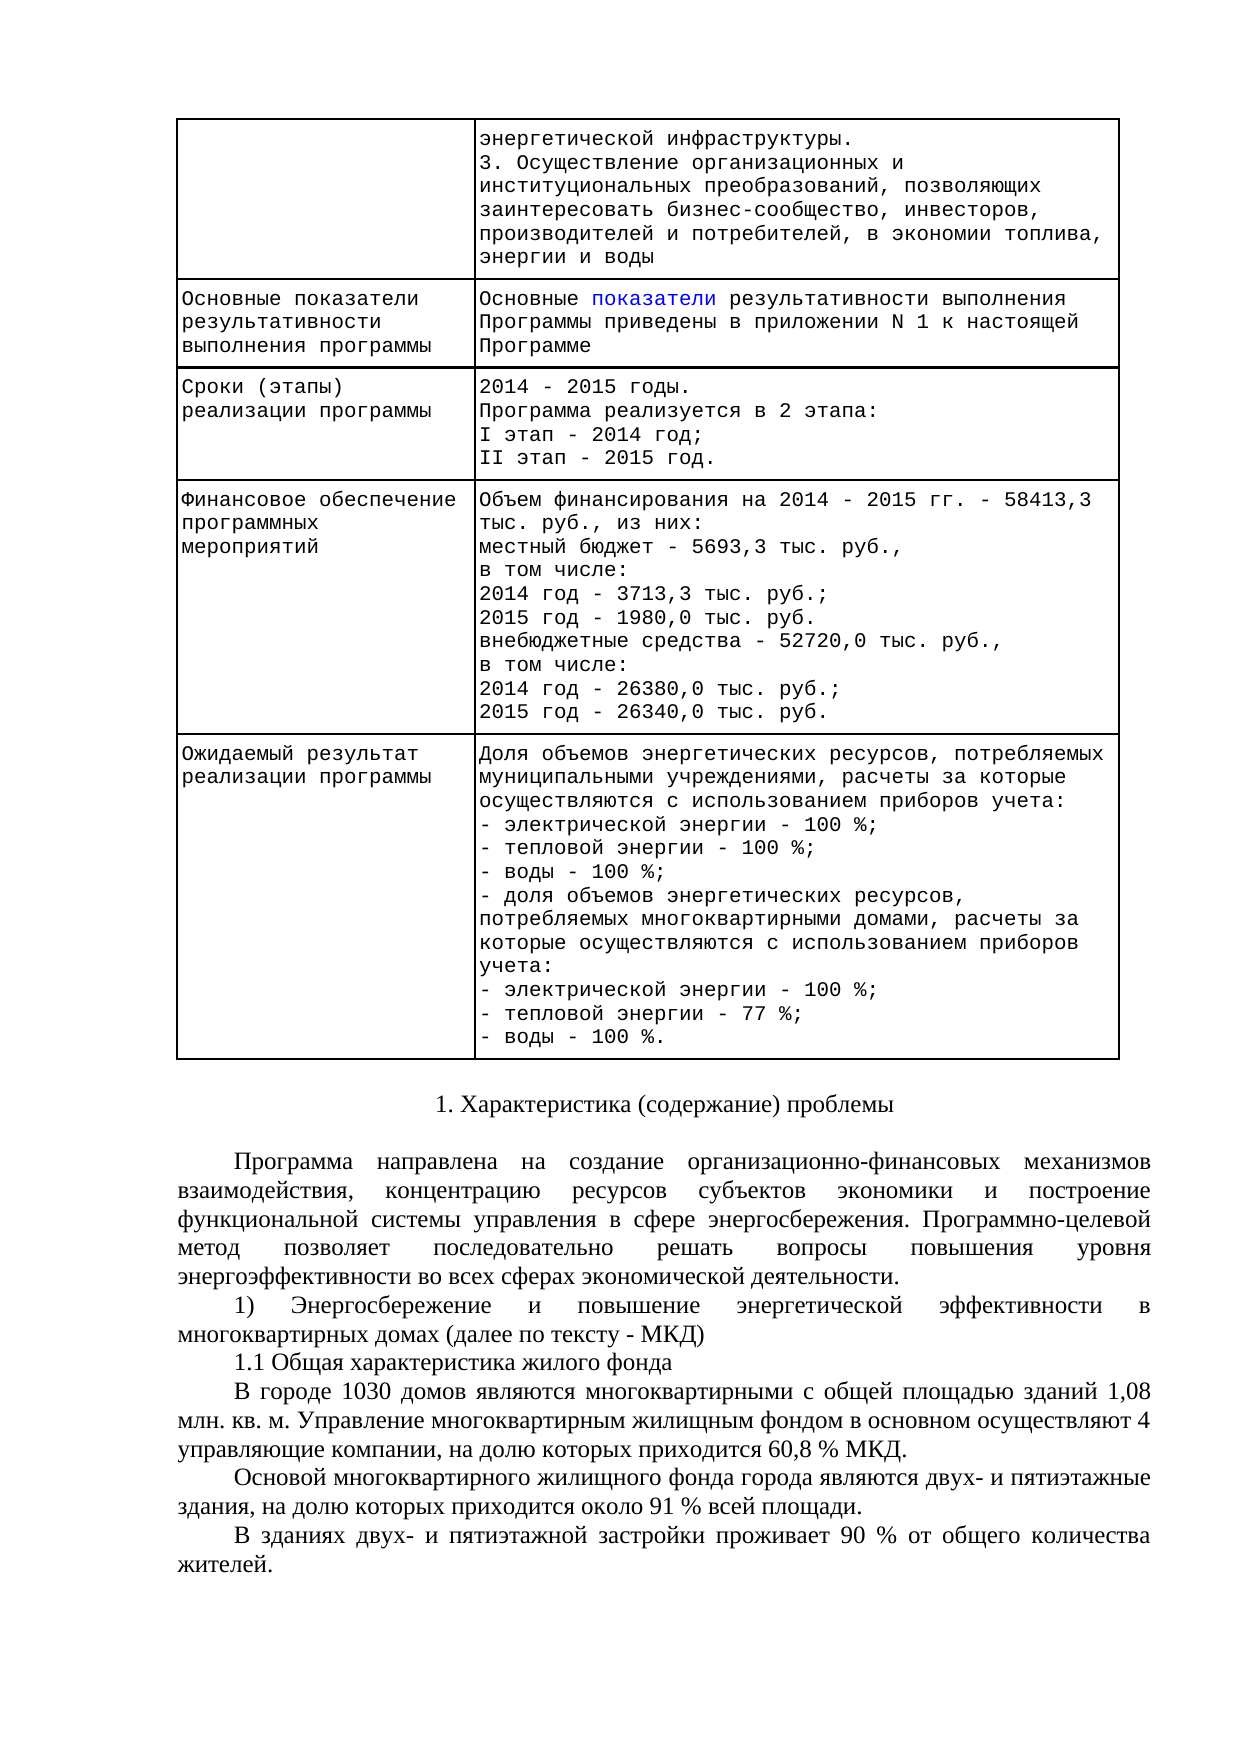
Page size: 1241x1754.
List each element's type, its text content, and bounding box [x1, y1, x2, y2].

table_cell 2014 - 2015 годы. Программа реализуется в 2 этапа: I этап - 2014 год; II этап - 2015 год. [476, 369, 1118, 479]
table_cell Объем финансирования на 2014 - 2015 гг. - 58413,3 тыс. руб., из них: местный бюджет - 5693,3 тыс. руб., в том числе: 2014 год - 3713,3 тыс. руб.; 2015 год - 1980,0 тыс. руб. внебюджетные средства - 52720,0 тыс. руб., в том числе: 2014 год - 26380,0 тыс. руб.; 2015 год - 26340,0 тыс. руб. [476, 481, 1118, 733]
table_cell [476, 120, 1118, 278]
text Программа направлена на создание организационно-финансовых механизмов взаимодействия, концентрацию ресурсов субъектов экономики и построение функциональной системы управления в сфере энергосбережения. Программно-целевой метод позволяет последовательно решать вопросы повышения уровня энергоэффективности во всех сферах экономической деятельности. [177, 1146, 1152, 1290]
text 1.1 Общая характеристика жилого фонда [177, 1347, 1152, 1376]
table_cell Финансовое обеспечение программных мероприятий [178, 481, 474, 733]
text 1) Энергосбережение и повышение энергетической эффективности в многоквартирных домах (далее по тексту - МКД) [177, 1290, 1152, 1347]
table_cell Основные показатели результативности выполнения Программы приведены в приложении N 1 к настоящей Программе [476, 280, 1118, 366]
text Основой многоквартирного жилищного фонда города являются двух- и пятиэтажные здания, на долю которых приходится около 91 % всей площади. [177, 1462, 1152, 1520]
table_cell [178, 120, 474, 278]
table_cell Ожидаемый результат реализации программы [178, 735, 474, 1058]
table_cell Сроки (этапы) реализации программы [178, 369, 474, 479]
text 1. Характеристика (содержание) проблемы [177, 1089, 1152, 1117]
text В городе 1030 домов являются многоквартирными с общей площадью зданий 1,08 млн. кв. м. Управление многоквартирным жилищным фондом в основном осуществляют 4 управляющие компании, на долю которых приходится 60,8 % МКД. [177, 1376, 1152, 1462]
text В зданиях двух- и пятиэтажной застройки проживает 90 % от общего количества жителей. [177, 1520, 1152, 1577]
table_cell Доля объемов энергетических ресурсов, потребляемых муниципальными учреждениями, расчеты за которые осуществляются с использованием приборов учета: - электрической энергии - 100 %; - тепловой энергии - 100 %; - воды - 100 %; - доля объемов энергетических ресурсов, потребляемых многоквартирными домами, расчеты за которые осуществляются с использованием приборов учета: - электрической энергии - 100 %; - тепловой энергии - 77 %; - воды - 100 %. [476, 735, 1118, 1058]
table_cell Основные показатели результативности выполнения программы [178, 280, 474, 366]
